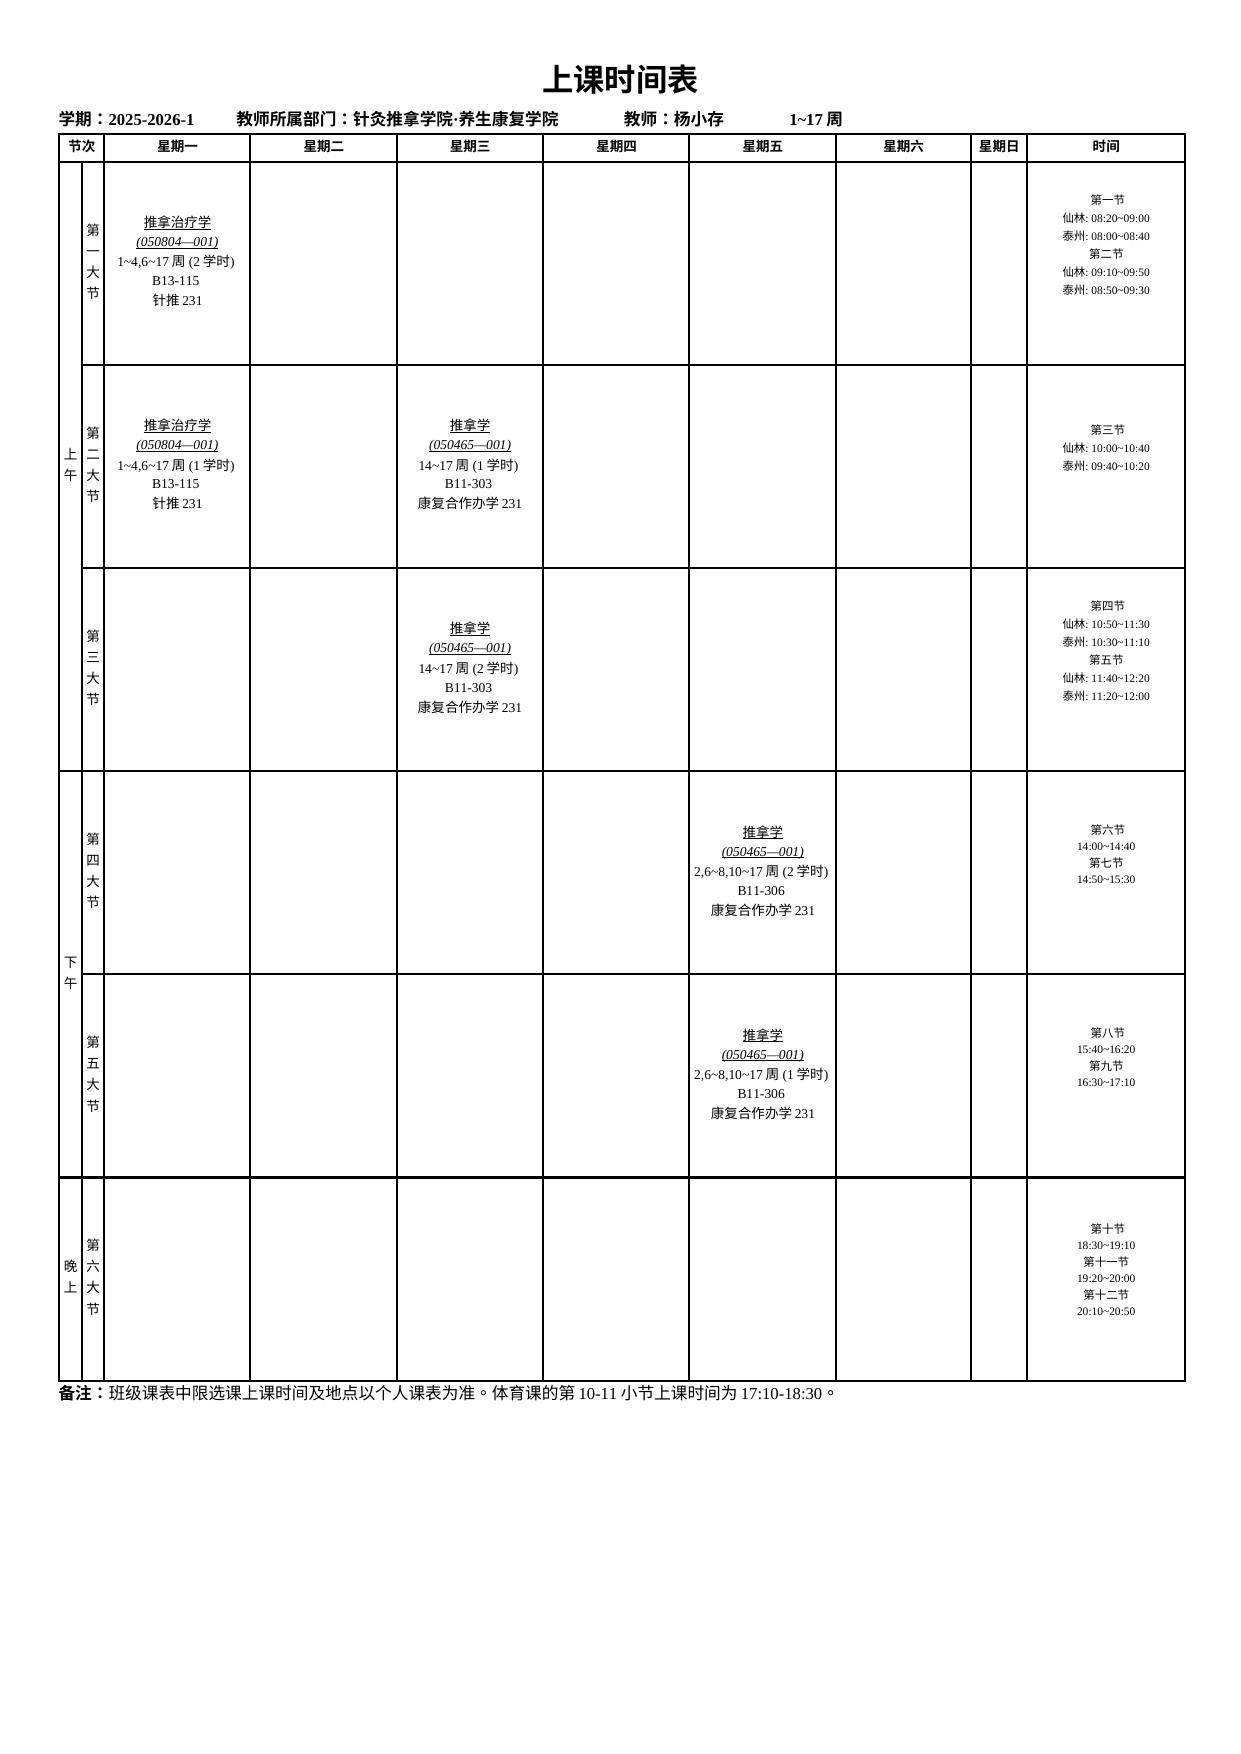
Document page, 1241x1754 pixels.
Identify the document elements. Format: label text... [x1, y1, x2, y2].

table_cell [544, 569, 688, 770]
table_cell 推拿学 (050465—001) 14~17周 (2学时) B11-303 康复合作办学231 [398, 569, 542, 770]
table_cell [251, 1179, 396, 1379]
table_header 星期一 [105, 135, 249, 161]
table_header 星期五 [690, 135, 835, 161]
table_cell 推拿治疗学 (050804—001) 1~4,6~17周 (1学时) B13-115 针推231 [105, 366, 249, 567]
table_cell [690, 366, 835, 567]
table_cell 第四节 仙林: 10:50~11:30 泰州: 10:30~11:10 第五节 仙林: 11:40~12:20 泰州: 11:20~12:00 [1028, 569, 1184, 770]
table_cell [544, 163, 688, 364]
table_cell [690, 569, 835, 770]
table_cell [251, 163, 396, 364]
table_cell [544, 975, 688, 1176]
table_cell [251, 569, 396, 770]
table_cell 第八节 15:40~16:20 第九节 16:30~17:10 [1028, 975, 1184, 1176]
table_cell [105, 975, 249, 1176]
table_cell [398, 163, 542, 364]
table_cell [544, 1179, 688, 1379]
table_cell [544, 366, 688, 567]
table_cell [972, 163, 1026, 364]
table_header 星期二 [251, 135, 396, 161]
table_header 时间 [1028, 135, 1184, 161]
text 上课时间表 [58, 58, 1182, 101]
table_cell 推拿学 (050465—001) 14~17周 (1学时) B11-303 康复合作办学231 [398, 366, 542, 567]
table_cell [398, 772, 542, 973]
table_cell [837, 366, 970, 567]
table_cell 第六节 14:00~14:40 第七节 14:50~15:30 [1028, 772, 1184, 973]
table_cell [105, 569, 249, 770]
table_cell [972, 772, 1026, 973]
table_cell [972, 569, 1026, 770]
table_cell [398, 1179, 542, 1379]
table_cell [105, 772, 249, 973]
table_cell 第二大节 [83, 366, 103, 567]
table_cell 第一节 仙林: 08:20~09:00 泰州: 08:00~08:40 第二节 仙林: 09:10~09:50 泰州: 08:50~09:30 [1028, 163, 1184, 364]
table_cell 上午 [60, 163, 81, 770]
table_header 星期日 [972, 135, 1026, 161]
table_header 星期三 [398, 135, 542, 161]
table_cell 第六大节 [83, 1179, 103, 1379]
table_cell [251, 772, 396, 973]
table_cell [837, 772, 970, 973]
table_cell 推拿治疗学 (050804—001) 1~4,6~17周 (2学时) B13-115 针推231 [105, 163, 249, 364]
table_header 节次 [60, 135, 103, 161]
table_cell 晚上 [60, 1179, 81, 1379]
table_cell [398, 975, 542, 1176]
table_cell 第十节 18:30~19:10 第十一节 19:20~20:00 第十二节 20:10~20:50 [1028, 1179, 1184, 1379]
table_cell 第五大节 [83, 975, 103, 1176]
table_cell [837, 163, 970, 364]
table_cell 推拿学 (050465—001) 2,6~8,10~17周 (2学时) B11-306 康复合作办学231 [690, 772, 835, 973]
table_cell [690, 163, 835, 364]
table_cell 推拿学 (050465—001) 2,6~8,10~17周 (1学时) B11-306 康复合作办学231 [690, 975, 835, 1176]
table_cell [972, 366, 1026, 567]
table_cell [837, 569, 970, 770]
table_cell [251, 975, 396, 1176]
table_cell [837, 975, 970, 1176]
table_cell [972, 1179, 1026, 1379]
table_cell [105, 1179, 249, 1379]
table_cell 下午 [60, 772, 81, 1176]
table_cell [690, 1179, 835, 1379]
table_cell [251, 366, 396, 567]
table_cell 第三大节 [83, 569, 103, 770]
text 备注：班级课表中限选课上课时间及地点以个人课表为准。体育课的第10-11小节上课时间为17:10-18:30。 [58, 1382, 1182, 1404]
table_cell [837, 1179, 970, 1379]
table_cell 第一大节 [83, 163, 103, 364]
table_cell 第四大节 [83, 772, 103, 973]
table_cell [972, 975, 1026, 1176]
table_header 星期六 [837, 135, 970, 161]
table_header 星期四 [544, 135, 688, 161]
text 学期：2025-2026-1 教师所属部门：针灸推拿学院·养生康复学院 教师：杨小存 1~17周 [58, 107, 1182, 130]
table_cell 第三节 仙林: 10:00~10:40 泰州: 09:40~10:20 [1028, 366, 1184, 567]
table_cell [544, 772, 688, 973]
